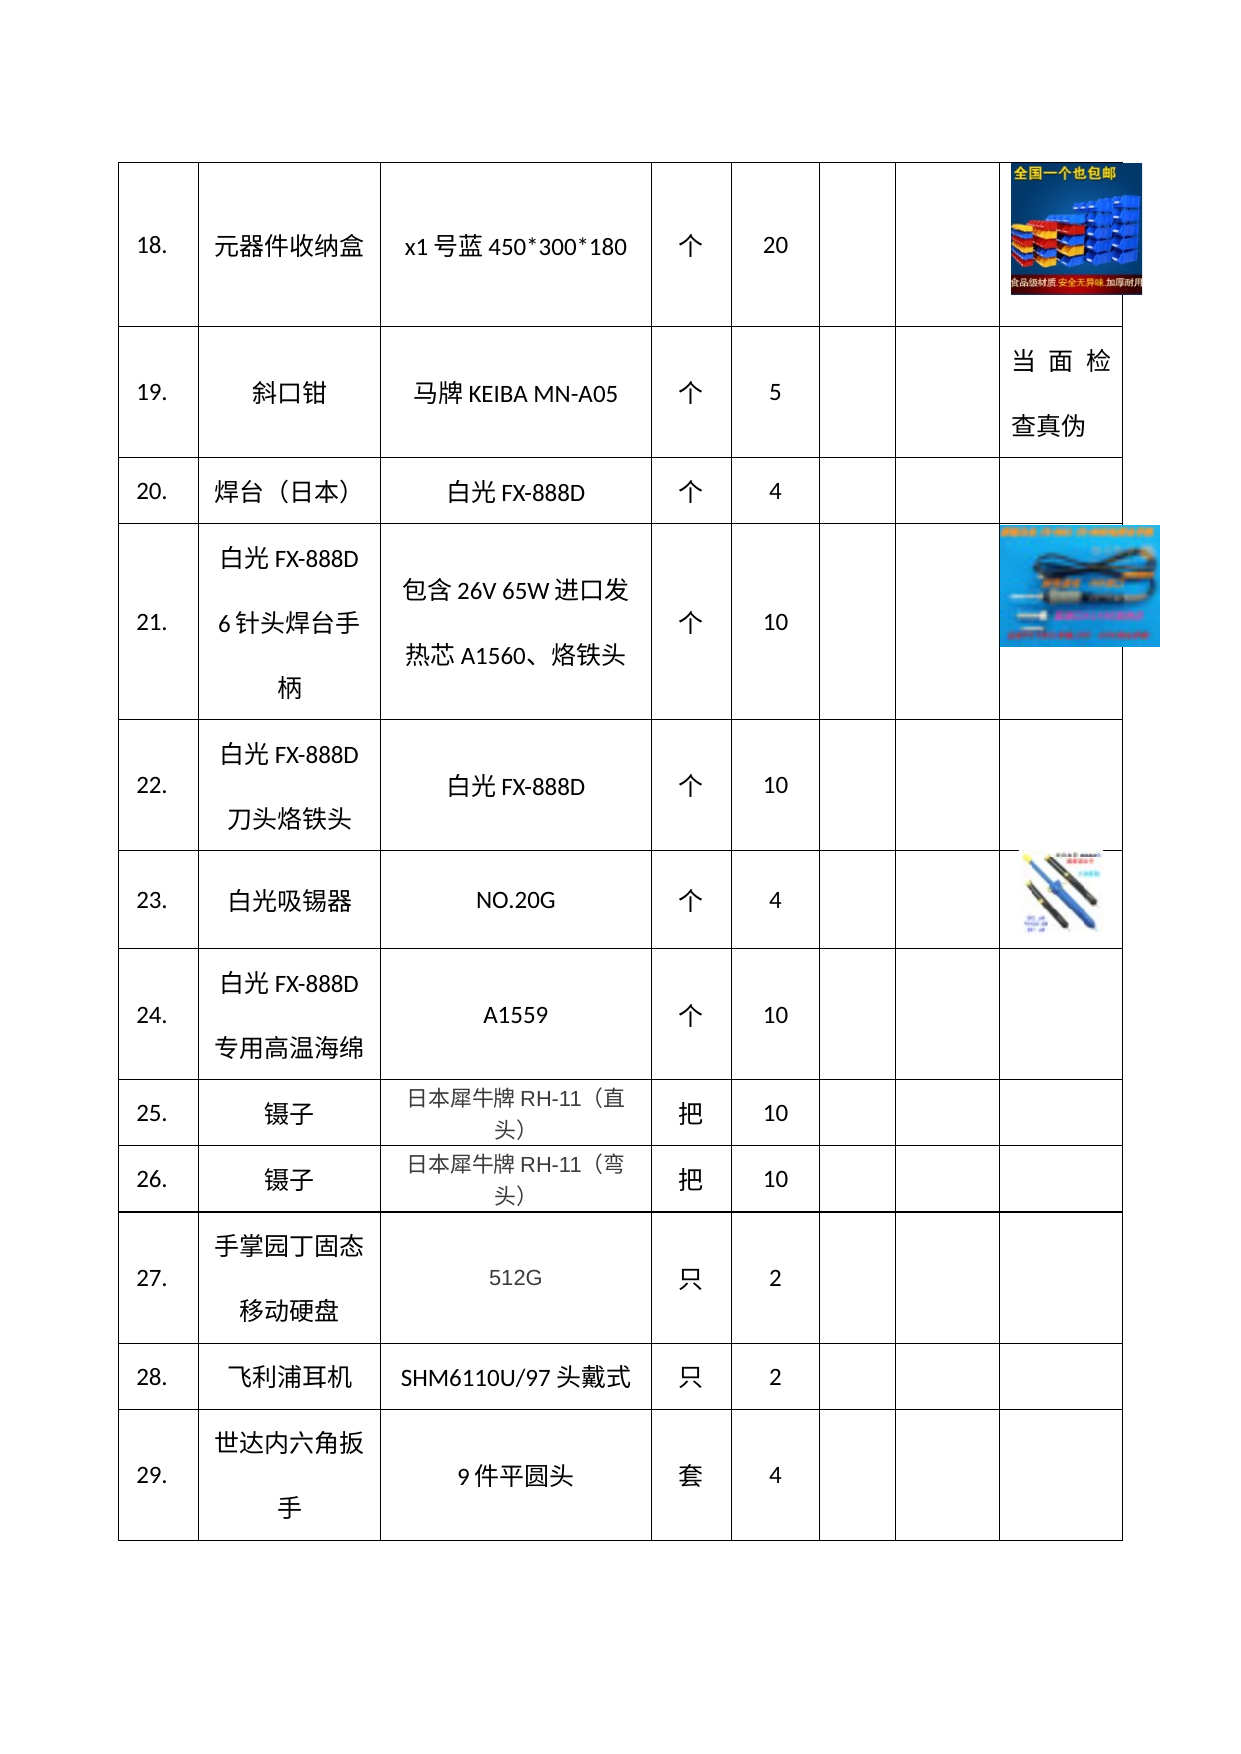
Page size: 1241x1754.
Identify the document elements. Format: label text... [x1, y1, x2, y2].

table_cell 元器件收纳盒 [199, 163, 380, 326]
table_cell [1000, 163, 1122, 326]
table_cell 日本犀牛牌RH-11（弯头） [381, 1146, 651, 1211]
table_cell 5 [732, 327, 819, 457]
table_cell [1000, 1410, 1122, 1539]
table_cell 4 [732, 1410, 819, 1539]
table_cell [119, 851, 198, 948]
table_cell A1559 [381, 949, 651, 1079]
table_cell 日本犀牛牌RH-11（直头） [381, 1080, 651, 1145]
table_cell [896, 1213, 999, 1342]
table_cell 当面检查真伪 [1000, 327, 1122, 457]
picture [1149, 603, 1160, 626]
table_cell [820, 851, 895, 948]
table_cell [820, 163, 895, 326]
table_cell [1000, 1213, 1122, 1342]
table_cell [896, 1410, 999, 1539]
table_cell 个 [652, 524, 731, 719]
table_cell 10 [732, 1080, 819, 1145]
table_cell [1000, 720, 1122, 850]
table_cell 2 [732, 1213, 819, 1342]
table_cell 把 [652, 1146, 731, 1211]
table_cell [820, 720, 895, 850]
table_cell [1000, 949, 1122, 1079]
table_cell [119, 1213, 198, 1342]
table_cell [820, 949, 895, 1079]
table_cell 马牌KEIBA MN-A05 [381, 327, 651, 457]
table_cell 2 [732, 1344, 819, 1408]
table_cell 个 [652, 851, 731, 948]
table_cell [896, 163, 999, 326]
table_cell [820, 1213, 895, 1342]
table_cell [896, 327, 999, 457]
table_cell [1000, 851, 1122, 948]
table_cell 白光FX-888D [381, 458, 651, 523]
table_cell [820, 1344, 895, 1408]
table_cell [896, 524, 999, 719]
table_cell [119, 524, 198, 719]
table_cell 4 [732, 851, 819, 948]
table_cell [820, 327, 895, 457]
table_cell 20 [732, 163, 819, 326]
table_cell 世达内六角扳手 [199, 1410, 380, 1539]
table_cell [119, 327, 198, 457]
table_cell 手掌园丁固态移动硬盘 [199, 1213, 380, 1342]
table_cell 10 [732, 949, 819, 1079]
picture [1018, 850, 1104, 936]
table_cell 4 [732, 458, 819, 523]
table_cell 镊子 [199, 1146, 380, 1211]
table_cell 把 [652, 1080, 731, 1145]
table_cell 个 [652, 720, 731, 850]
table_cell 10 [732, 720, 819, 850]
table_cell [1000, 647, 1122, 719]
table_cell [820, 458, 895, 523]
table_cell [896, 851, 999, 948]
table_cell 512G [381, 1213, 651, 1342]
picture [1133, 643, 1143, 647]
table_cell [896, 949, 999, 1079]
table_cell [896, 458, 999, 523]
table_cell SHM6110U/97头戴式 [381, 1344, 651, 1408]
table_cell [119, 163, 198, 326]
table_cell [119, 720, 198, 850]
table_cell 个 [652, 327, 731, 457]
table_cell [119, 1080, 198, 1145]
table_cell 9件平圆头 [381, 1410, 651, 1539]
table_cell 包含26V 65W进口发热芯A1560、烙铁头 [381, 524, 651, 719]
table_cell 10 [732, 524, 819, 719]
table_cell [896, 720, 999, 850]
table_cell 斜口钳 [199, 327, 380, 457]
table_cell NO.20G [381, 851, 651, 948]
table_cell 白光吸锡器 [199, 851, 380, 948]
table_cell [896, 1080, 999, 1145]
table_cell 套 [652, 1410, 731, 1539]
table_cell 镊子 [199, 1080, 380, 1145]
picture [999, 525, 1160, 647]
table_cell [820, 1080, 895, 1145]
table_cell [1000, 1080, 1122, 1145]
table_cell 只 [652, 1344, 731, 1408]
picture [1011, 163, 1143, 295]
table_cell x1号蓝450*300*180 [381, 163, 651, 326]
table_cell [820, 1410, 895, 1539]
table_cell [119, 1410, 198, 1539]
table_cell 飞利浦耳机 [199, 1344, 380, 1408]
table_cell 只 [652, 1213, 731, 1342]
table_cell [119, 458, 198, 523]
picture [999, 583, 1008, 597]
table_cell [119, 1344, 198, 1408]
table_cell 10 [732, 1146, 819, 1211]
table_cell [896, 1344, 999, 1408]
table_cell 个 [652, 458, 731, 523]
table_cell [119, 1146, 198, 1211]
table_cell [896, 1146, 999, 1211]
table_cell [1000, 458, 1122, 523]
table_cell [820, 524, 895, 719]
table_cell [820, 1146, 895, 1211]
table_cell 个 [652, 163, 731, 326]
table_cell 白光FX-888D [381, 720, 651, 850]
table_cell [1000, 1344, 1122, 1408]
table_cell [119, 949, 198, 1079]
table_cell [1000, 1146, 1122, 1211]
table_cell 个 [652, 949, 731, 1079]
